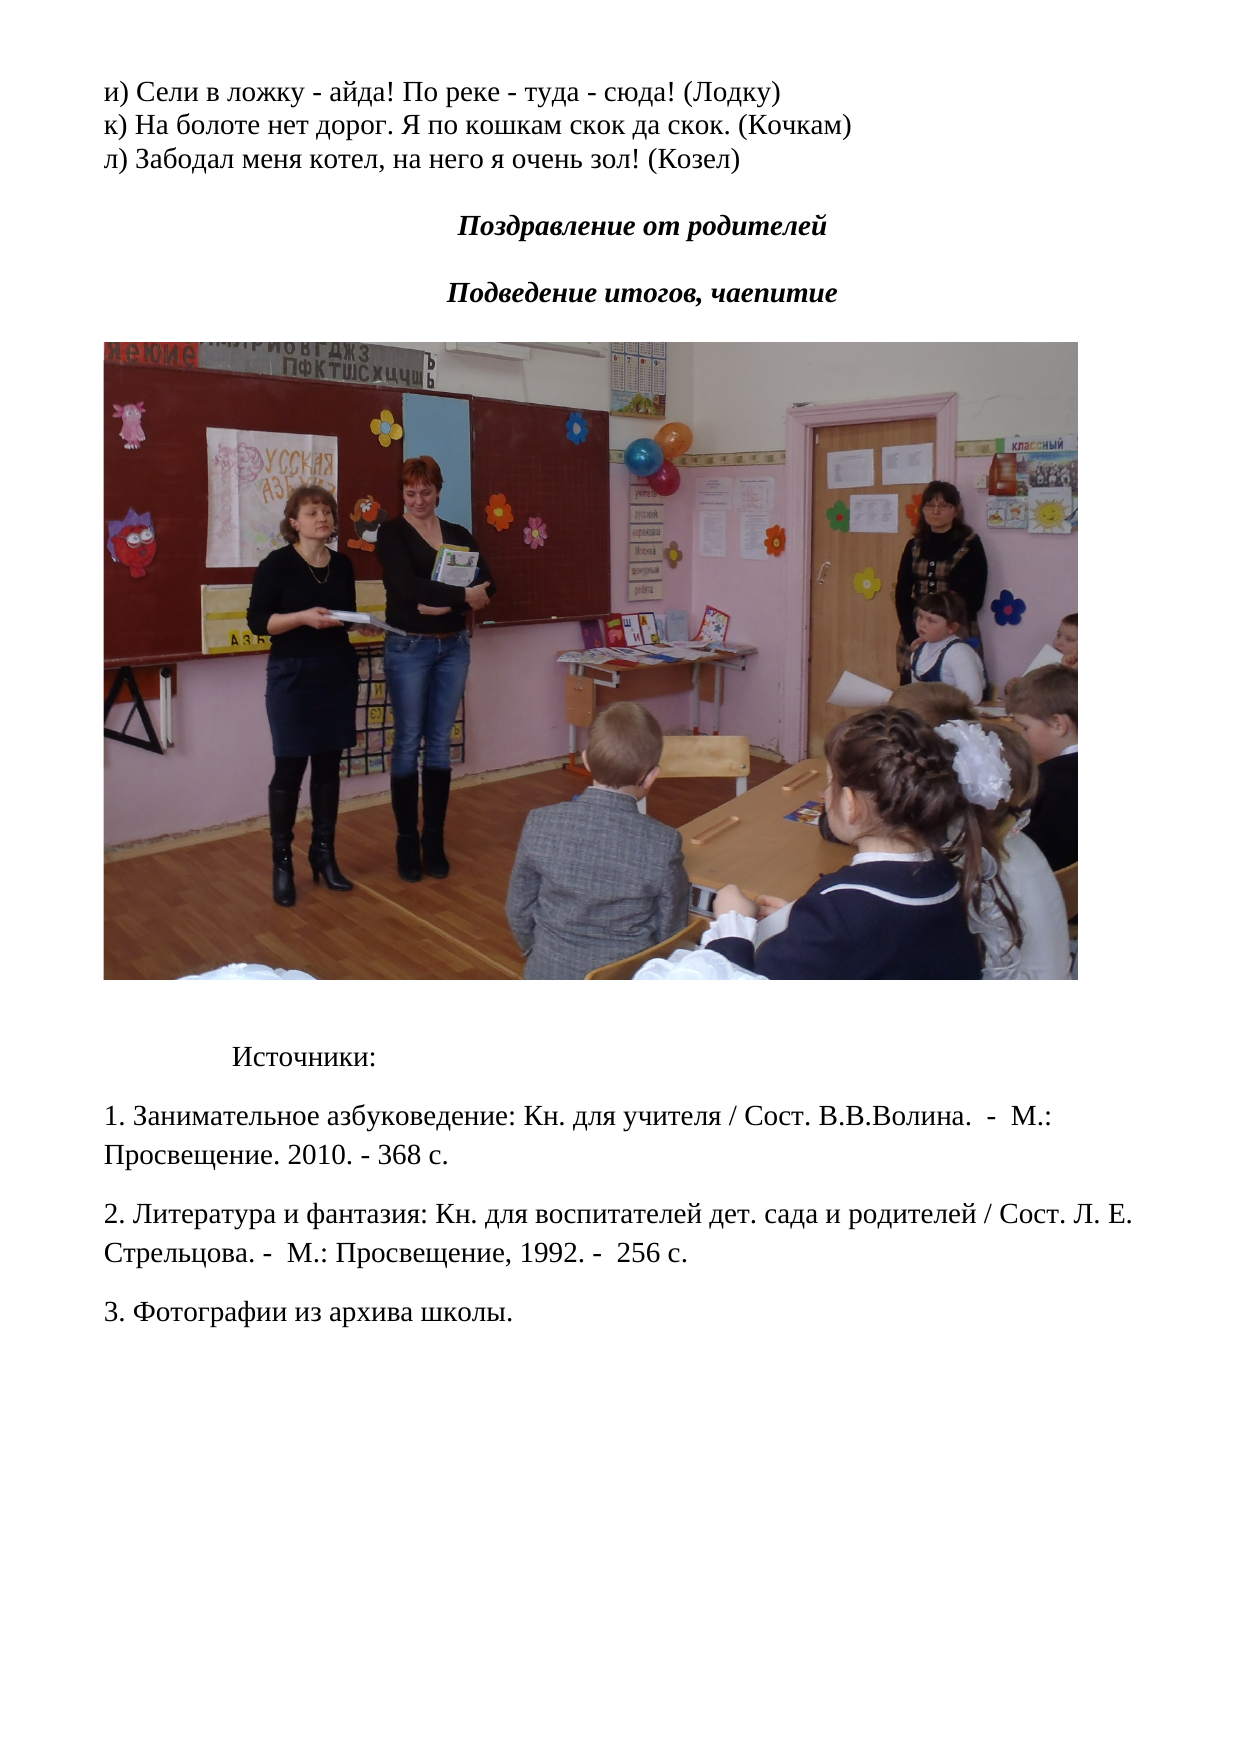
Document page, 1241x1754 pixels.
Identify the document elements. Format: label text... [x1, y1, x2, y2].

text 3. Фотографии из архива школы. [103, 1294, 1181, 1328]
text 2. Литература и фантазия: Кн. для воспитателей дет. сада и родителей / Сост. Л. Е. Стрельцова. - М.: Просвещение, 1992. - 256 с. [103, 1196, 1181, 1268]
text к) На болоте нет дорог. Я по кошкам скок да скок. (Кочкам) [103, 107, 1181, 141]
text и) Сели в ложку - айда! По реке - туда - сюда! (Лодку) [103, 74, 1181, 107]
text Подведение итогов, чаепитие [103, 275, 1181, 309]
text Поздравление от родителей [103, 208, 1181, 242]
text Источники: [103, 1039, 1181, 1072]
text 1. Занимательное азбуковедение: Кн. для учителя / Сост. В.В.Волина. - М.: Просвещение. 2010. - 368 с. [103, 1098, 1181, 1170]
text л) Забодал меня котел, на него я очень зол! (Козел) [103, 141, 1181, 174]
picture [103, 342, 1078, 980]
